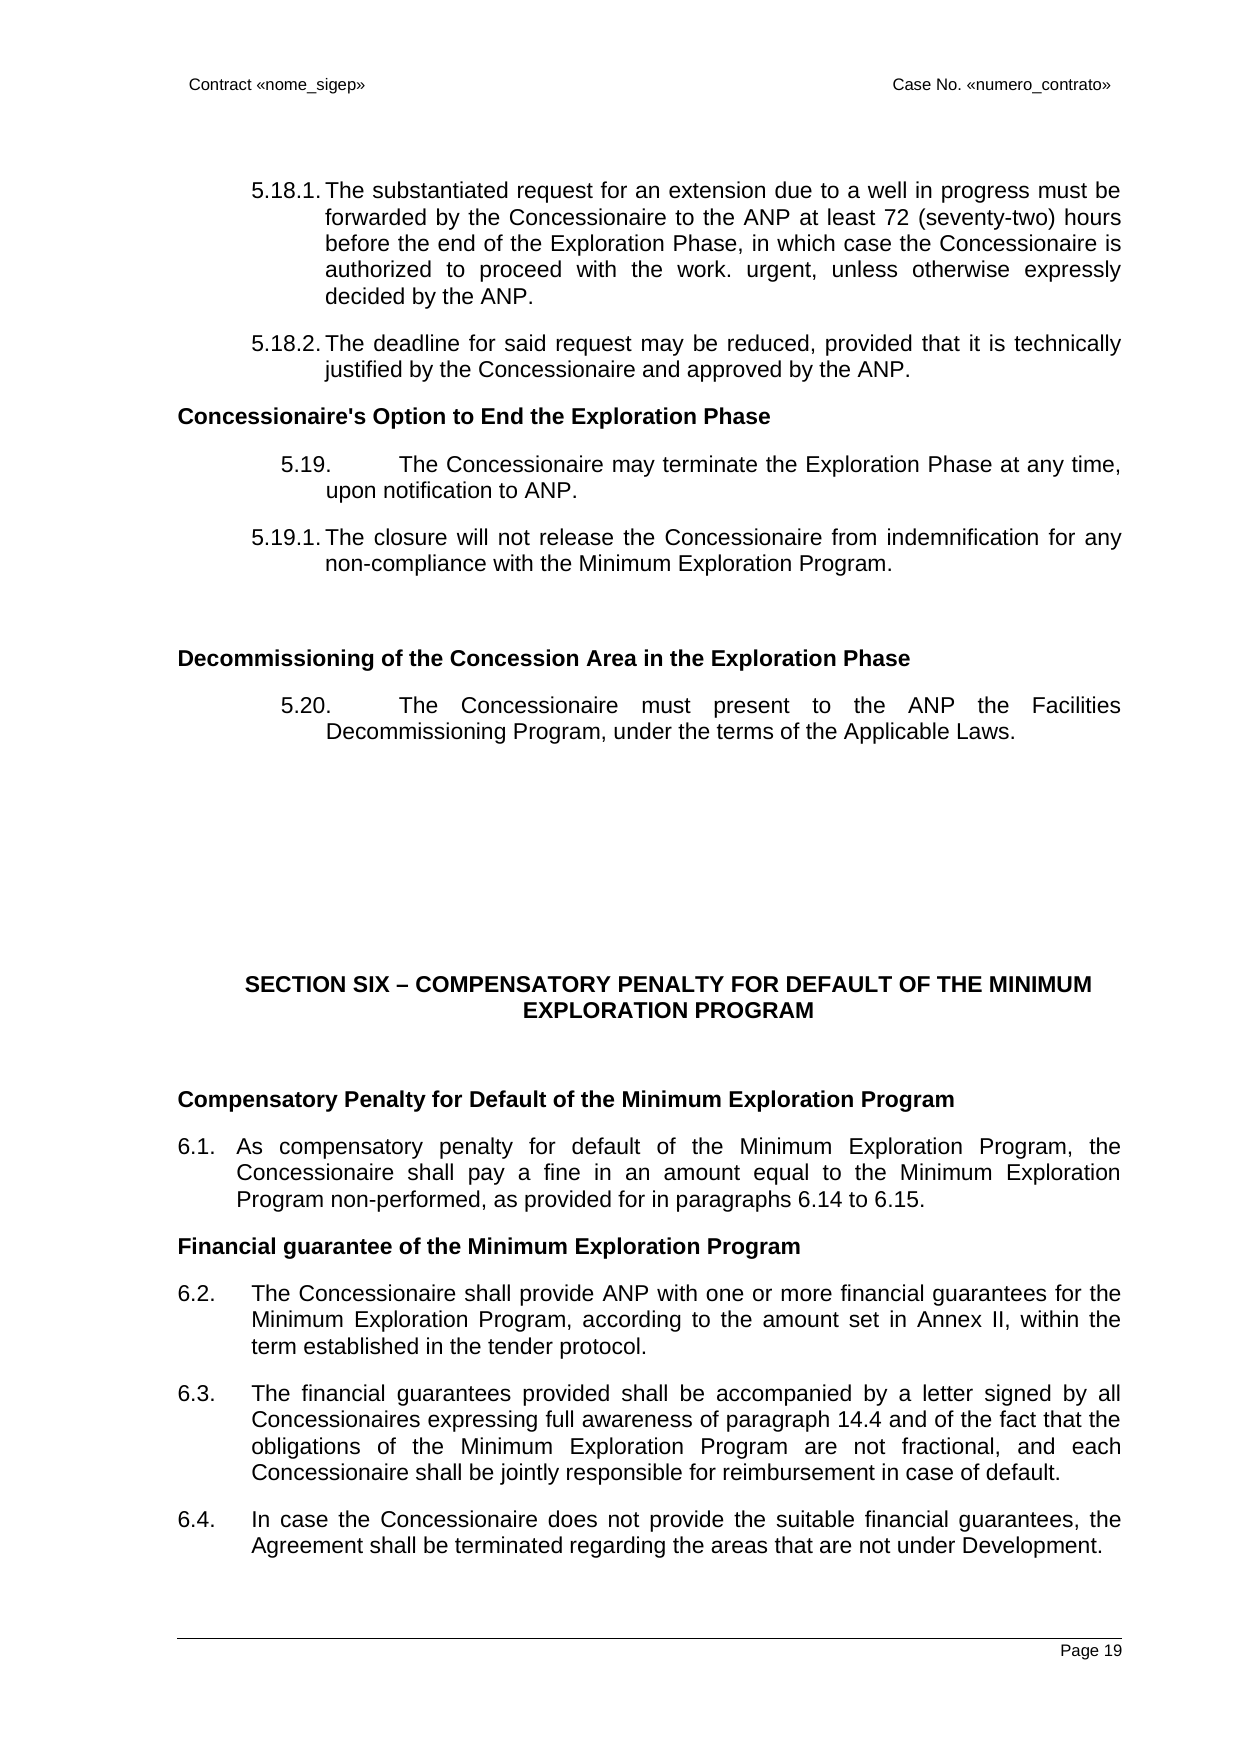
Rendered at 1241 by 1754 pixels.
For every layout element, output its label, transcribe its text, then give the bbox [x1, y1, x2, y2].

text Financial guarantee of the Minimum Exploration Program [177, 1233, 1122, 1259]
text SECTION SIX – COMPENSATORY PENALTY FOR DEFAULT OF THE MINIMUM EXPLORATION PROGRAM [177, 971, 1122, 1023]
list Decommissioning of the Concession Area in the Exploration Phase [177, 645, 1122, 671]
text The closure will not release the Concessionaire from indemnification for any non-compliance with the Minimum Exploration Program. [251, 524, 1122, 577]
text In case the Concessionaire does not provide the suitable financial guarantees, the Agreement shall be terminated regarding the areas that are not under Development. [177, 1506, 1122, 1559]
text The Concessionaire must present to the ANP the Facilities Decommissioning Program, under the terms of the Applicable Laws. [281, 692, 1122, 745]
text Compensatory Penalty for Default of the Minimum Exploration Program [177, 1086, 1122, 1112]
text The Concessionaire shall provide ANP with one or more financial guarantees for the Minimum Exploration Program, according to the amount set in Annex II, within the term established in the tender protocol. [177, 1280, 1122, 1359]
text The Concessionaire may terminate the Exploration Phase at any time, upon notification to ANP. [281, 451, 1122, 503]
text The substantiated request for an extension due to a well in progress must be forwarded by the Concessionaire to the ANP at least 72 (seventy-two) hours before the end of the Exploration Phase, in which case the Concessionaire is authorized to proceed with the work. urgent, unless otherwise expressly decided by the ANP. [251, 177, 1122, 309]
list As compensatory penalty for default of the Minimum Exploration Program, the Concessionaire shall pay a fine in an amount equal to the Minimum Exploration Program non-performed, as provided for in paragraphs 6.14 to 6.15. [177, 1133, 1122, 1212]
text The financial guarantees provided shall be accompanied by a letter signed by all Concessionaires expressing full awareness of paragraph 14.4 and of the fact that the obligations of the Minimum Exploration Program are not fractional, and each Concessionaire shall be jointly responsible for reimbursement in case of default. [177, 1380, 1122, 1485]
list Concessionaire's Option to End the Exploration Phase [177, 403, 1122, 430]
text The deadline for said request may be reduced, provided that it is technically justified by the Concessionaire and approved by the ANP. [251, 330, 1122, 382]
